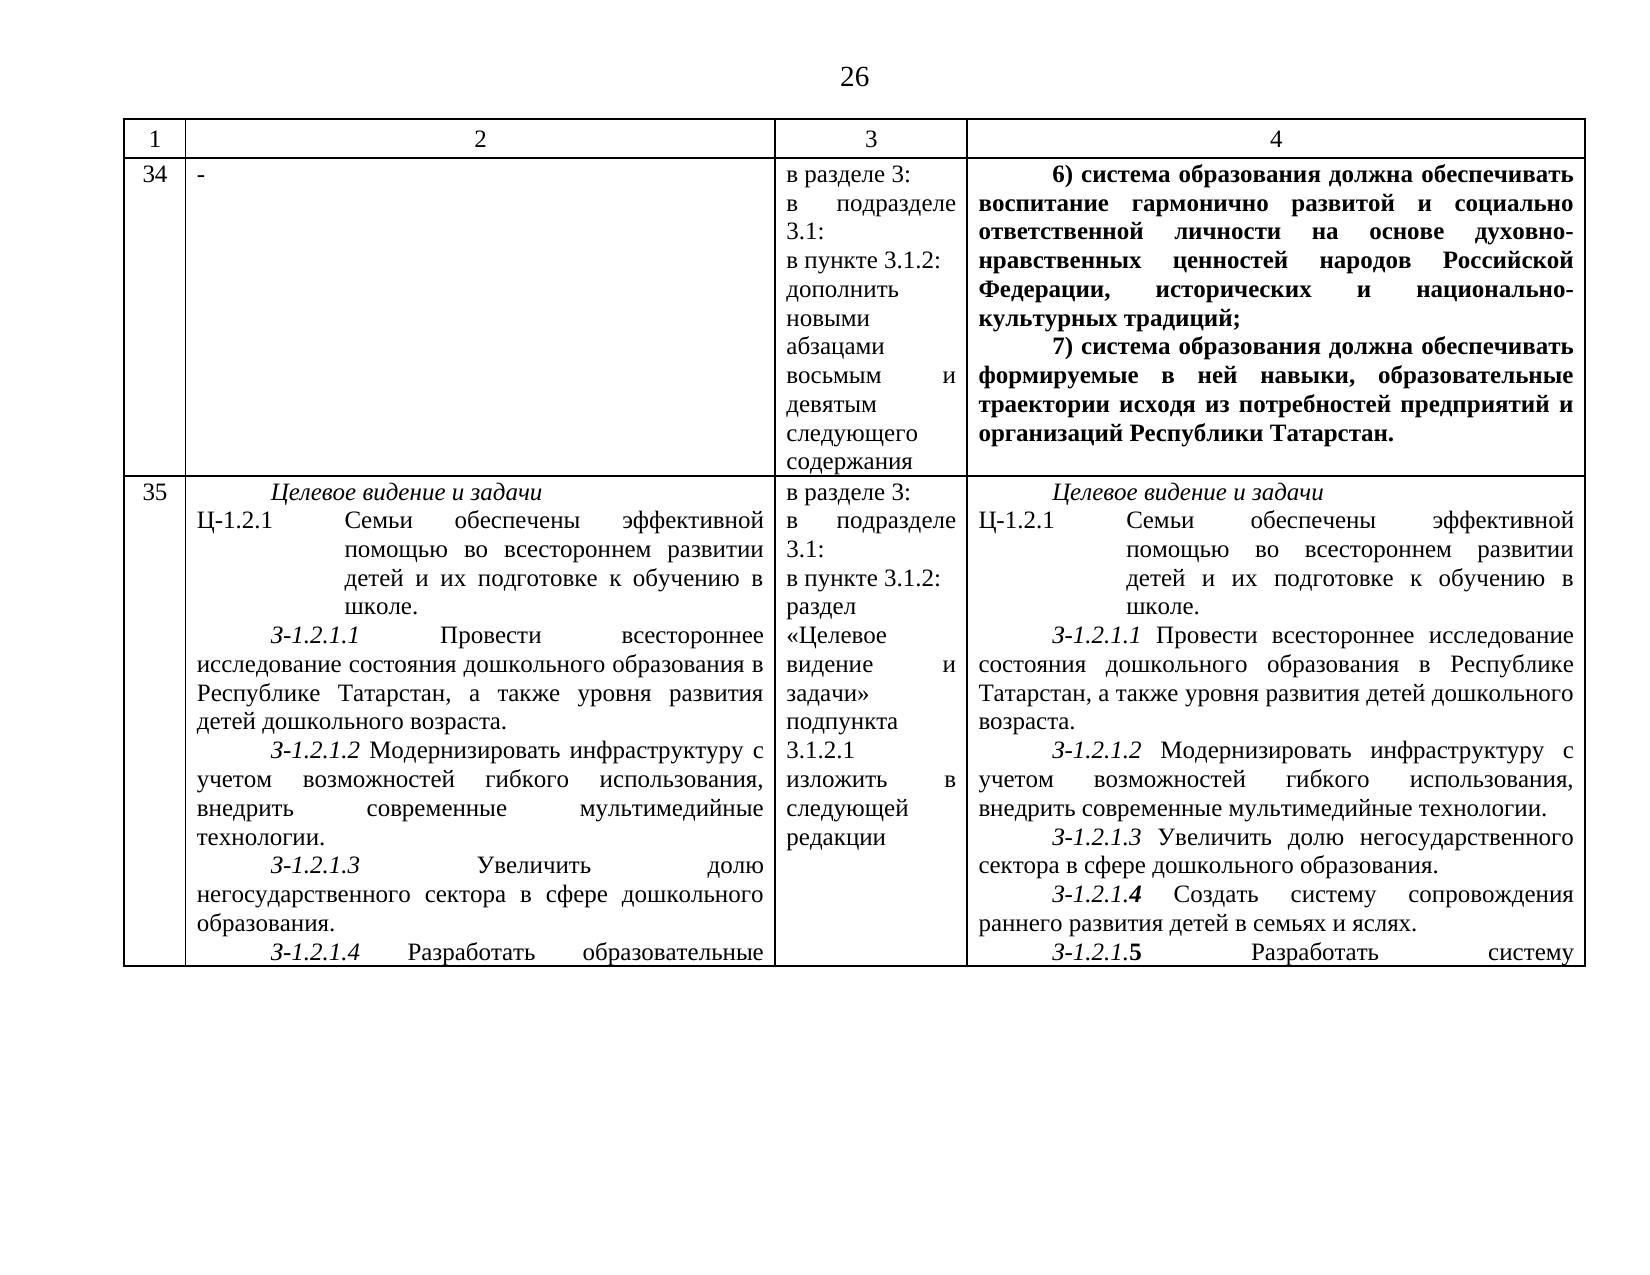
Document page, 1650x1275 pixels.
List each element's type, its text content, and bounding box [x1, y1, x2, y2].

table_cell [125, 159, 185, 475]
table_cell 6) система образования должна обеспечивать воспитание гармонично развитой и социально ответственной личности на основе духовно-нравственных ценностей народов Российской Федерации, исторических и национально-культурных традиций; 7) система образования должна обеспечивать формируемые в ней навыки, образовательные траектории исходя из потребностей предприятий и организаций Республики Татарстан. [968, 159, 1584, 475]
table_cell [186, 477, 774, 965]
table_header 2 [186, 120, 774, 157]
table_header 3 [776, 120, 966, 157]
table_header 4 [968, 120, 1584, 157]
table_cell в разделе 3: в подразделе 3.1: в пункте 3.1.2: дополнить новыми абзацами восьмым и девятым следующего содержания [776, 159, 966, 475]
table_header 1 [125, 120, 185, 157]
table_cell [968, 477, 1584, 965]
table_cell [776, 477, 966, 965]
table_cell [125, 477, 185, 965]
table_cell - [186, 159, 774, 475]
